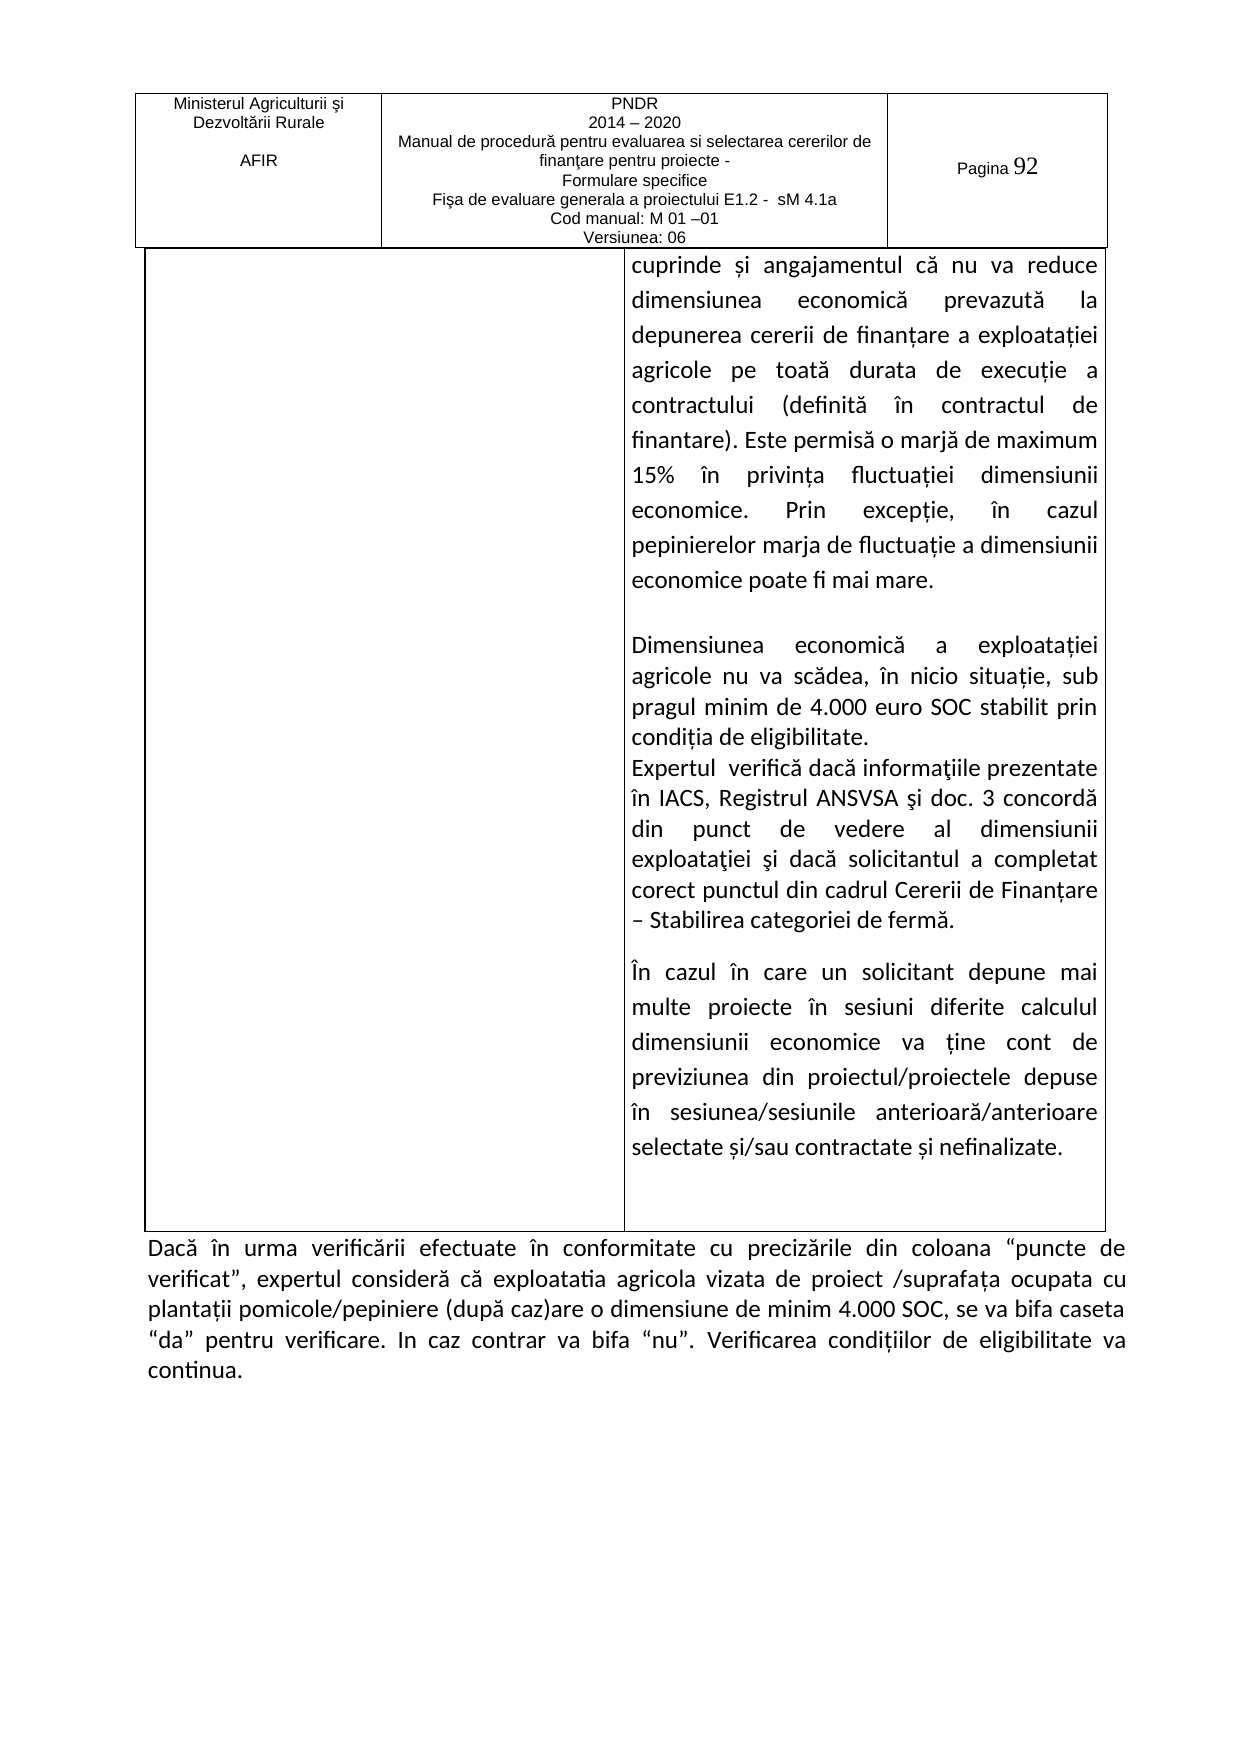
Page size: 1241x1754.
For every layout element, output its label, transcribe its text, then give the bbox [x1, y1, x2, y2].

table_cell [146, 249, 624, 1231]
text Dacă în urma verificării efectuate în conformitate cu precizările din coloana “puncte de verificat”, expertul consideră că exploatatia agricola vizata de proiect /suprafața ocupata cu plantații pomicole/pepiniere (după caz)are o dimensiune de minim 4.000 SOC, se va bifa caseta “da” pentru verificare. In caz contrar va bifa “nu”. Verificarea condițiilor de eligibilitate va continua. [148, 1232, 1127, 1385]
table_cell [625, 249, 1105, 1231]
